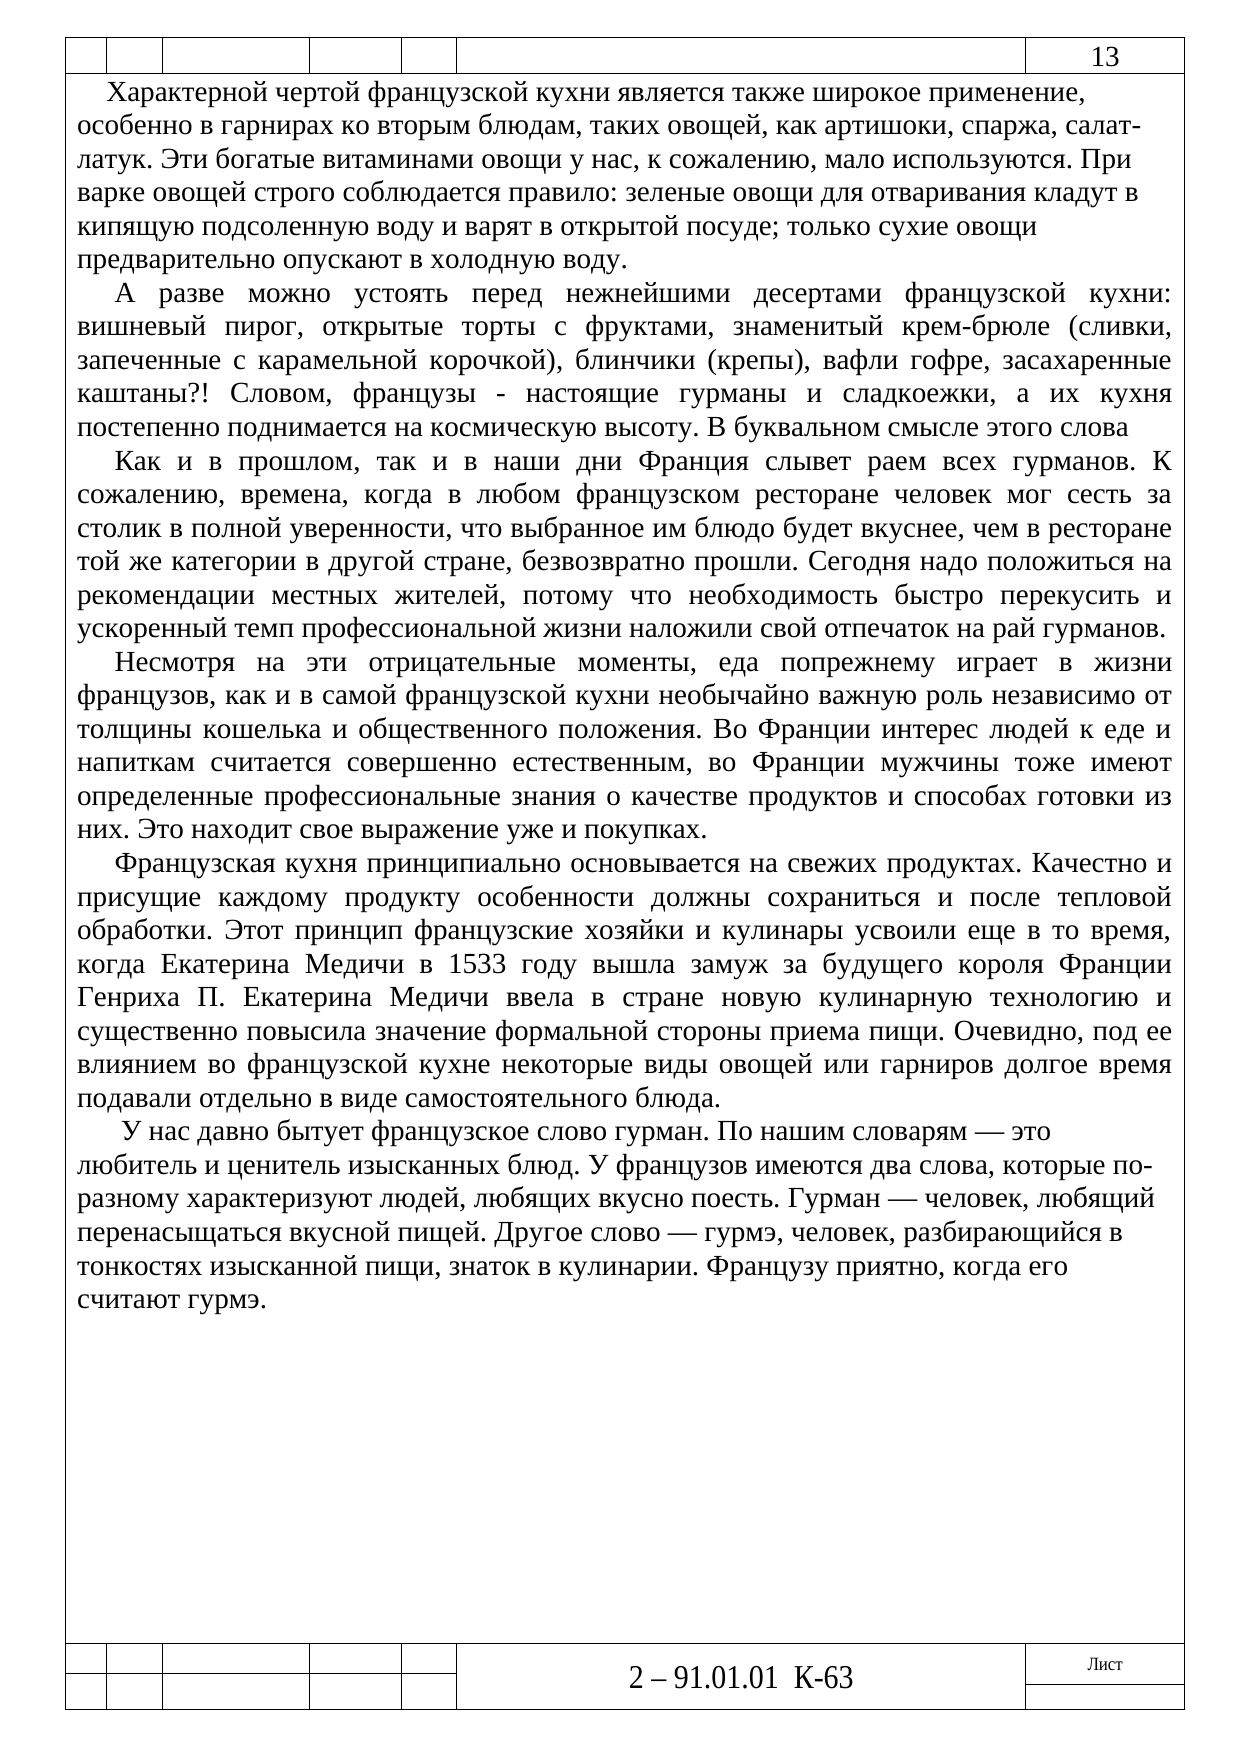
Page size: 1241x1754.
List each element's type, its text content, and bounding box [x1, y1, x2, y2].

table_cell 2 – 91.01.01 К-63 [457, 1644, 1025, 1709]
table_cell [310, 1644, 401, 1673]
table_cell [66, 38, 106, 73]
table_cell [163, 38, 309, 73]
table_cell [163, 1674, 309, 1709]
table_cell [66, 1674, 106, 1709]
table_cell [402, 38, 456, 73]
table_cell [402, 1644, 456, 1673]
table_cell Лист [1026, 1644, 1184, 1684]
table_cell [402, 1674, 456, 1709]
table_cell [107, 38, 162, 73]
table_cell Характерной чертой французской кухни является также широкое применение, особенно в гарнирах ко вторым блюдам, таких овощей, как артишоки, спаржа, салат-латук. Эти богатые витаминами овощи у нас, к сожалению, мало используются. При варке овощей строго соблюдается правило: зеленые овощи для отваривания кладут в кипящую подсоленную воду и варят в открытой посуде; только сухие овощи предварительно опускают в холодную воду. А разве можно устоять перед нежнейшими десертами французской кухни: вишневый пирог, открытые торты с фруктами, знаменитый крем-брюле (сливки, запеченные с карамельной корочкой), блинчики (крепы), вафли гофре, засахаренные каштаны?! Словом, французы - настоящие гурманы и сладкоежки, а их кухня постепенно поднимается на космическую высоту. В буквальном смысле этого слова Как и в прошлом, так и в наши дни Франция слывет раем всех гурманов. К сожалению, времена, когда в любом французском ресторане человек мог сесть за столик в полной уверенности, что выбранное им блюдо будет вкуснее, чем в ресторане той же категории в другой стране, безвозвратно прошли. Сегодня надо положиться на рекомендации местных жителей, потому что необходимость быстро перекусить и ускоренный темп профессиональной жизни наложили свой отпечаток на рай гурманов. Несмотря на эти отрицательные моменты, еда попрежнему играет в жизни французов, как и в самой французской кухни необычайно важную роль независимо от толщины кошелька и общественного положения. Во Франции интерес людей к еде и напиткам считается совершенно естественным, во Франции мужчины тоже имеют определенные профессиональные знания о качестве продуктов и способах готовки из них. Это находит свое выражение уже и покупках. Французская кухня принципиально основывается на свежих продуктах. Качестно и присущие каждому продукту особенности должны сохраниться и после тепловой обработки. Этот принцип французские хозяйки и кулинары усвоили еще в то время, когда Екатерина Медичи в 1533 году вышла замуж за будущего короля Франции Генриха П. Екатерина Медичи ввела в стране новую кулинарную технологию и существенно повысила значение формальной стороны приема пищи. Очевидно, под ее влиянием во французской кухне некоторые виды овощей или гарниров долгое время подавали отдельно в виде самостоятельного блюда. У нас давно бытует французское слово гурман. По нашим словарям — это любитель и ценитель изысканных блюд. У французов имеются два слова, которые по-разному характеризуют людей, любящих вкусно поесть. Гурман — человек, любящий перенасыщаться вкусной пищей. Другое слово — гурмэ, человек, разбирающийся в тонкостях изысканной пищи, знаток в кулинарии. Французу приятно, когда его считают гурмэ. [66, 74, 1184, 1643]
table_cell [107, 1674, 162, 1709]
table_cell [310, 1674, 401, 1709]
table_cell [66, 1644, 106, 1673]
table_cell [107, 1644, 162, 1673]
table_cell [163, 1644, 309, 1673]
table_cell 13 [1026, 38, 1184, 73]
table_cell [310, 38, 401, 73]
table_cell 14 [1026, 1685, 1184, 1709]
